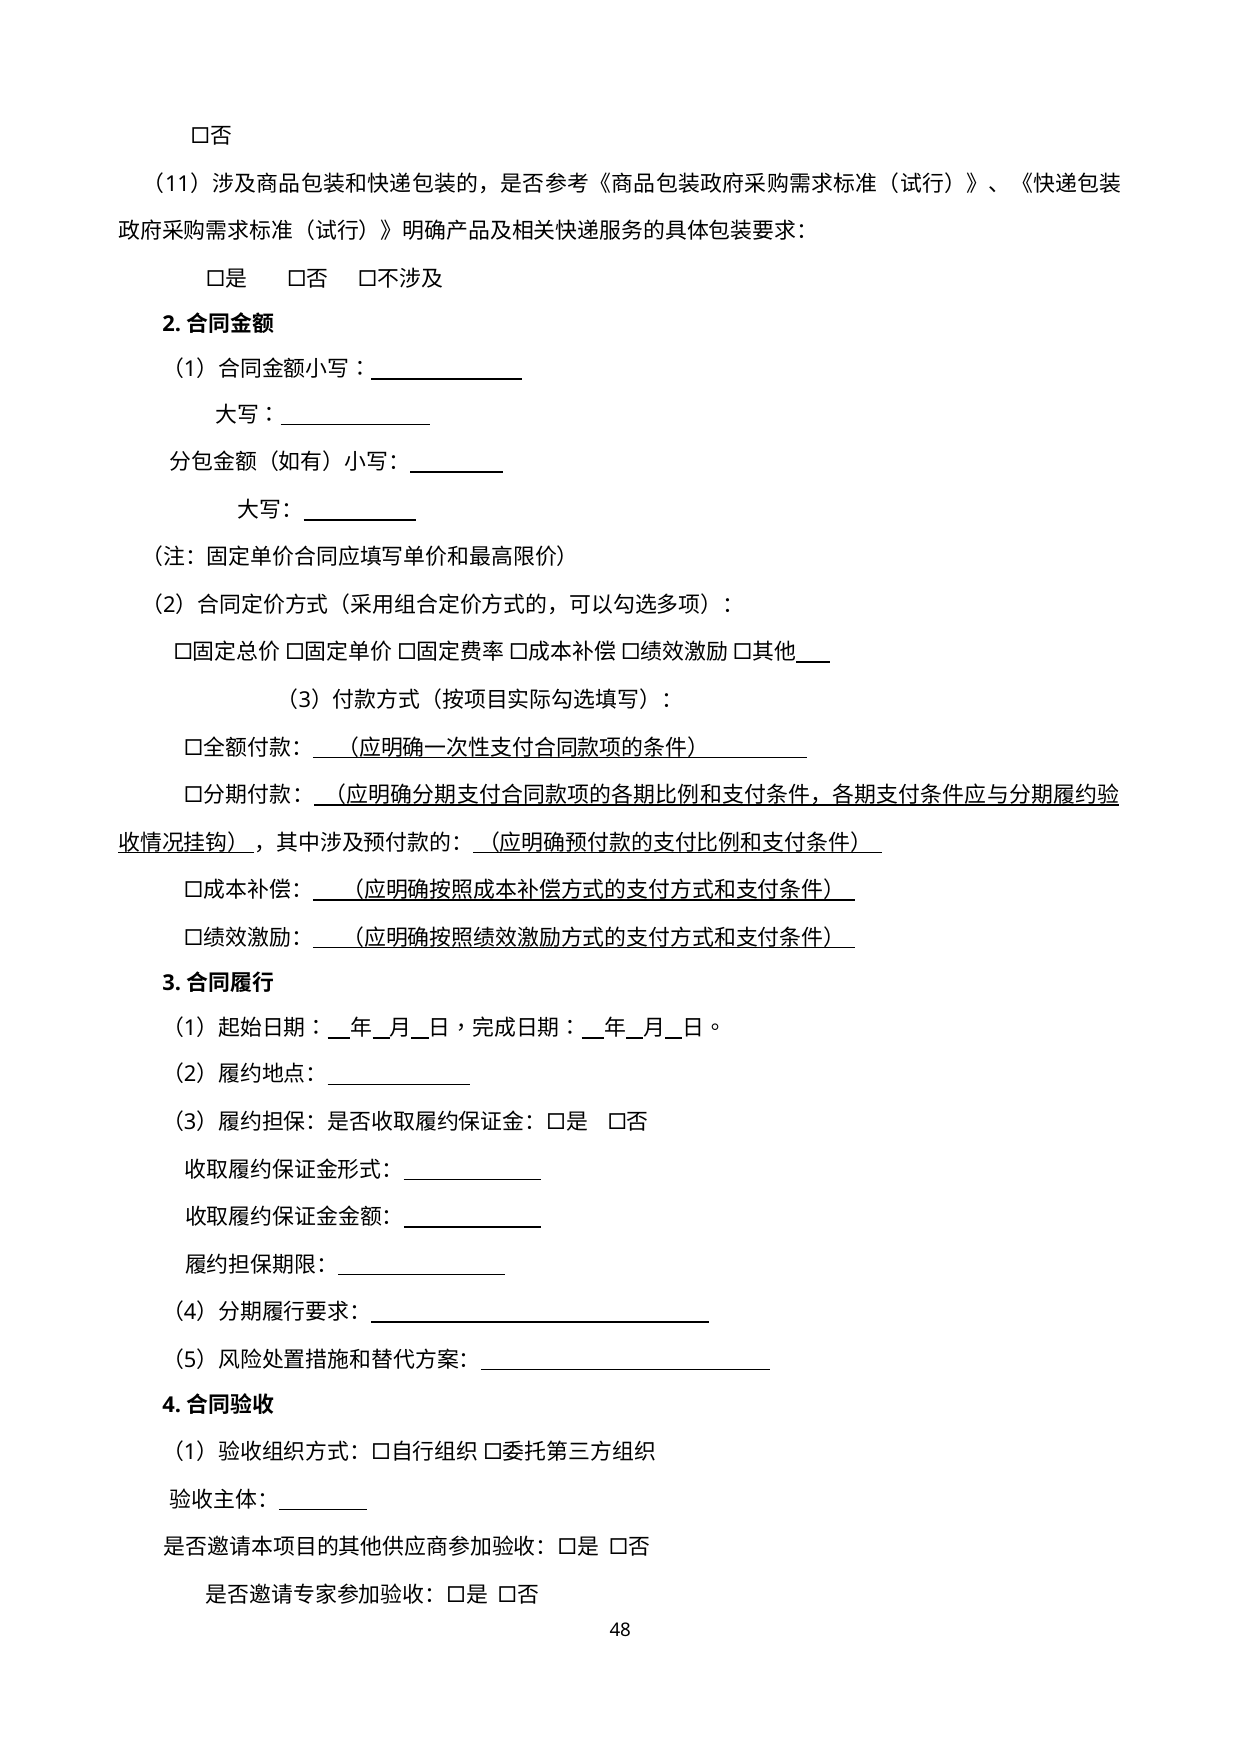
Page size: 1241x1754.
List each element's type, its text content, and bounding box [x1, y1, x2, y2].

text 大写： [118, 492, 1122, 523]
text 是否邀请专家参加验收：是 否 [118, 1577, 1122, 1608]
text （5）风险处置措施和替代方案： [118, 1342, 1122, 1373]
text 是否邀请本项目的其他供应商参加验收：是 否 [118, 1529, 1122, 1561]
text 收取履约保证金形式： [118, 1152, 1122, 1183]
text （注：固定单价合同应填写单价和最高限价） [118, 539, 1122, 571]
list 是 否 不涉及 [118, 261, 1122, 292]
text 否 [118, 118, 1122, 150]
text （4）分期履行要求： [118, 1294, 1122, 1326]
text 分包金额（如有）小写： [118, 444, 1122, 476]
text （1）起始日期： 年 月 日，完成日期： 年 月 日。 [118, 1012, 1122, 1041]
list 验收组织方式：自行组织 委托第三方组织 [118, 1434, 1122, 1466]
text 固定总价 固定单价 固定费率 成本补偿 绩效激励 其他 [118, 634, 1122, 666]
text 验收主体： [118, 1482, 1122, 1513]
list 合同履行 [118, 967, 1122, 997]
list 合同金额 [118, 308, 1122, 338]
text 绩效激励： （应明确按照绩效激励方式的支付方式和支付条件） [118, 919, 1122, 951]
text （3）履约担保：是否收取履约保证金：是 否 [118, 1104, 1122, 1136]
text 全额付款： （应明确一次性支付合同款项的条件） [118, 729, 1122, 761]
text （1）合同金额小写： [118, 353, 1122, 383]
list （11）涉及商品包装和快递包装的，是否参考《商品包装政府采购需求标准（试行）》、《快递包装政府采购需求标准（试行）》明确产品及相关快递服务的具体包装要求： [118, 166, 1122, 245]
text 大写： [118, 399, 1122, 428]
text 成本补偿： （应明确按照成本补偿方式的支付方式和支付条件） [118, 872, 1122, 904]
text 分期付款： （应明确分期支付合同款项的各期比例和支付条件，各期支付条件应与分期履约验收情况挂钩） ，其中涉及预付款的： （应明确预付款的支付比例和支付条件） [118, 777, 1122, 856]
text 履约担保期限： [118, 1247, 1122, 1278]
list （2）合同定价方式（采用组合定价方式的，可以勾选多项）： [118, 587, 1122, 618]
text 收取履约保证金金额： [118, 1199, 1122, 1231]
text （2）履约地点： [118, 1056, 1122, 1088]
text （3）付款方式（按项目实际勾选填写）： [193, 682, 1122, 714]
list 合同验收 [118, 1389, 1122, 1419]
